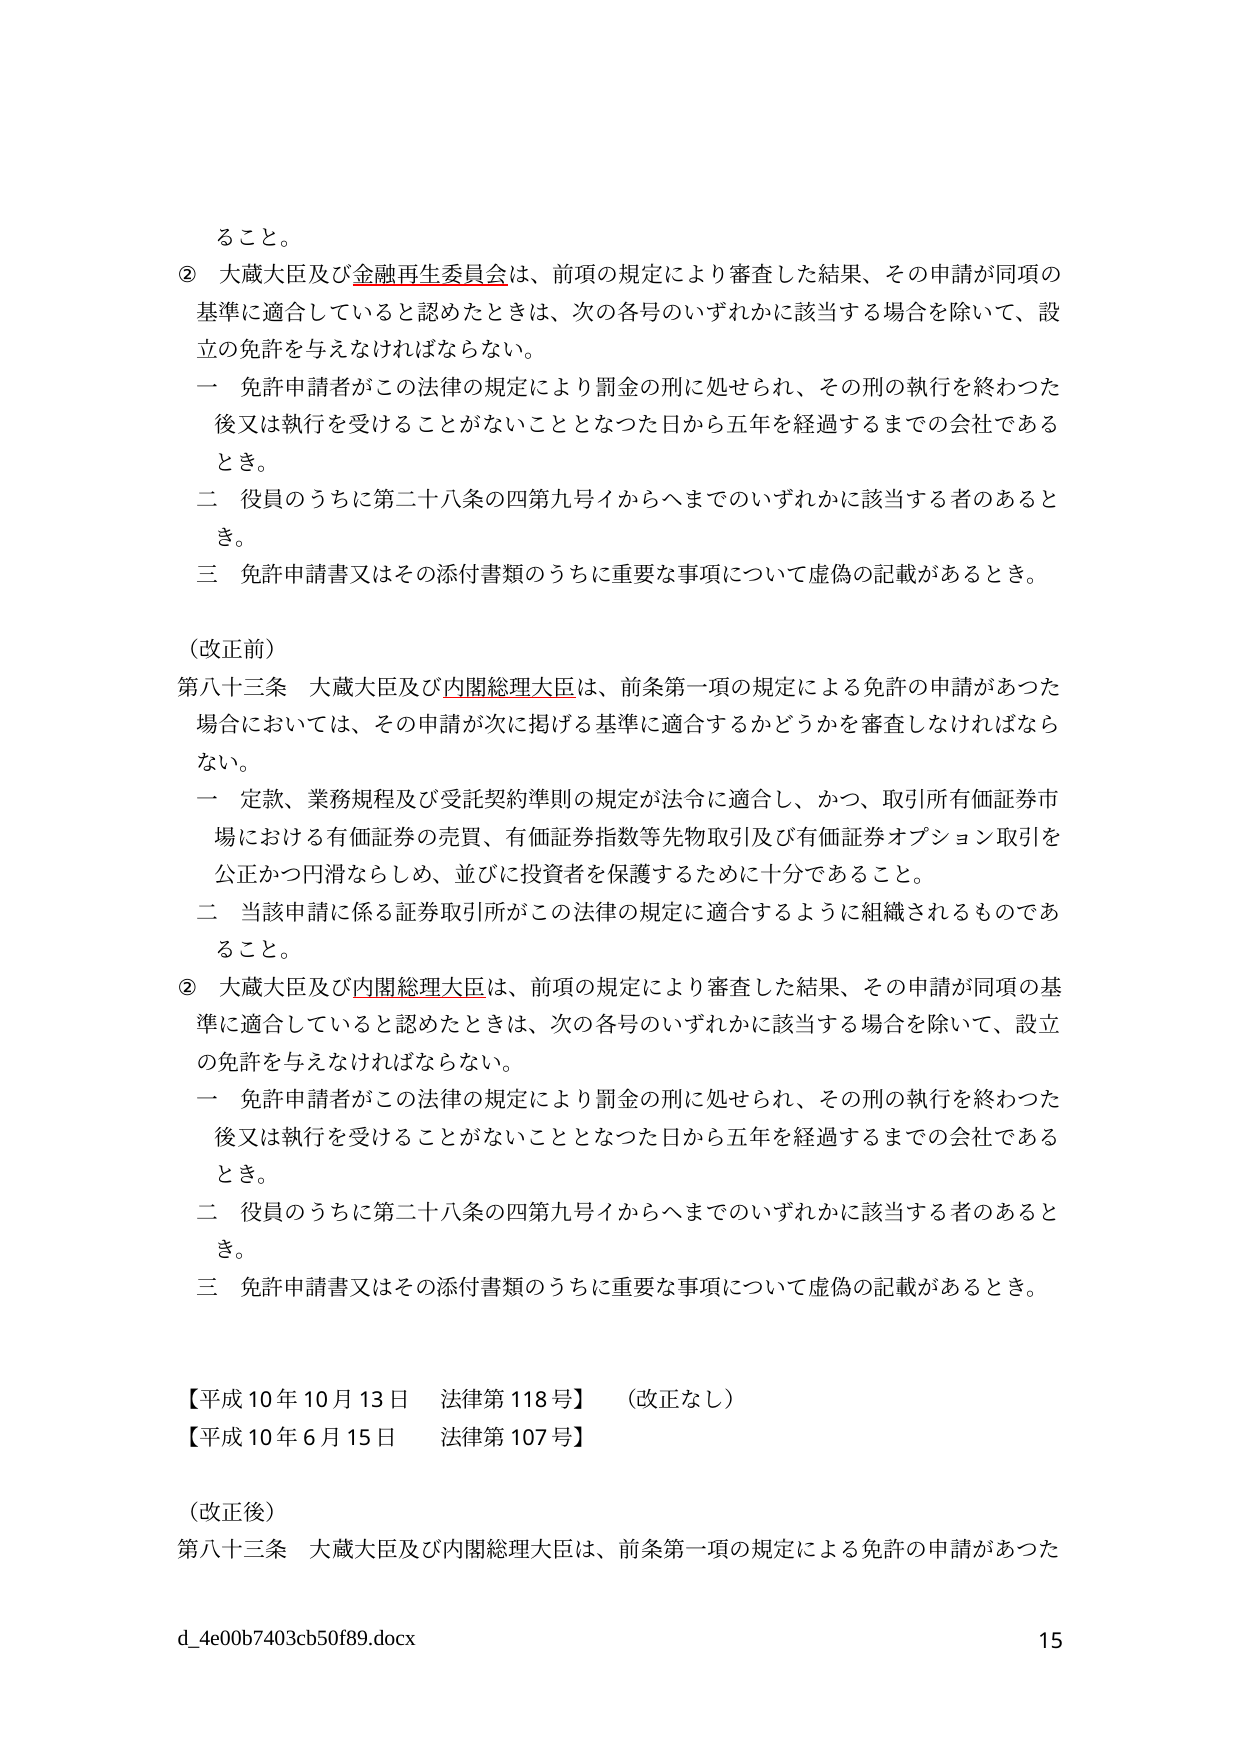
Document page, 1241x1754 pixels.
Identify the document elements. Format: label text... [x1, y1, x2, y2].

text 一 免許申請者がこの法律の規定により罰金の刑に処せられ、その刑の執行を終わつた後又は執行を受けることがないこととなつた日から五年を経過するまでの会社であるとき。 [196, 1079, 1063, 1192]
text ② 大蔵大臣及び金融再生委員会は、前項の規定により審査した結果、その申請が同項の基準に適合していると認めたときは、次の各号のいずれかに該当する場合を除いて、設立の免許を与えなければならない。 [177, 254, 1063, 367]
text （改正後） [177, 1492, 1063, 1529]
text 一 定款、業務規程及び受託契約準則の規定が法令に適合し、かつ、取引所有価証券市場における有価証券の売買、有価証券指数等先物取引及び有価証券オプション取引を公正かつ円滑ならしめ、並びに投資者を保護するために十分であること。 [196, 779, 1063, 892]
text 二 役員のうちに第二十八条の四第九号イからヘまでのいずれかに該当する者のあるとき。 [196, 1192, 1063, 1267]
text 一 免許申請者がこの法律の規定により罰金の刑に処せられ、その刑の執行を終わつた後又は執行を受けることがないこととなつた日から五年を経過するまでの会社であるとき。 [196, 367, 1063, 479]
text 【平成10年6月15日 法律第107号】 [177, 1417, 1063, 1454]
text ② 大蔵大臣及び内閣総理大臣は、前項の規定により審査した結果、その申請が同項の基準に適合していると認めたときは、次の各号のいずれかに該当する場合を除いて、設立の免許を与えなければならない。 [177, 967, 1063, 1079]
text （改正前） [177, 629, 1063, 667]
text 二 当該申請に係る証券取引所がこの法律の規定に適合するように組織されるものであること。 [196, 892, 1063, 967]
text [196, 217, 1063, 254]
text 二 役員のうちに第二十八条の四第九号イからヘまでのいずれかに該当する者のあるとき。 [196, 479, 1063, 554]
text 【平成10年10月13日 法律第118号】 （改正なし） [177, 1379, 1063, 1417]
text 三 免許申請書又はその添付書類のうちに重要な事項について虚偽の記載があるとき。 [196, 554, 1063, 592]
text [177, 1529, 1063, 1567]
text 第八十三条 大蔵大臣及び内閣総理大臣は、前条第一項の規定による免許の申請があつた場合においては、その申請が次に掲げる基準に適合するかどうかを審査しなければならない。 [177, 667, 1063, 779]
text 三 免許申請書又はその添付書類のうちに重要な事項について虚偽の記載があるとき。 [196, 1267, 1063, 1304]
